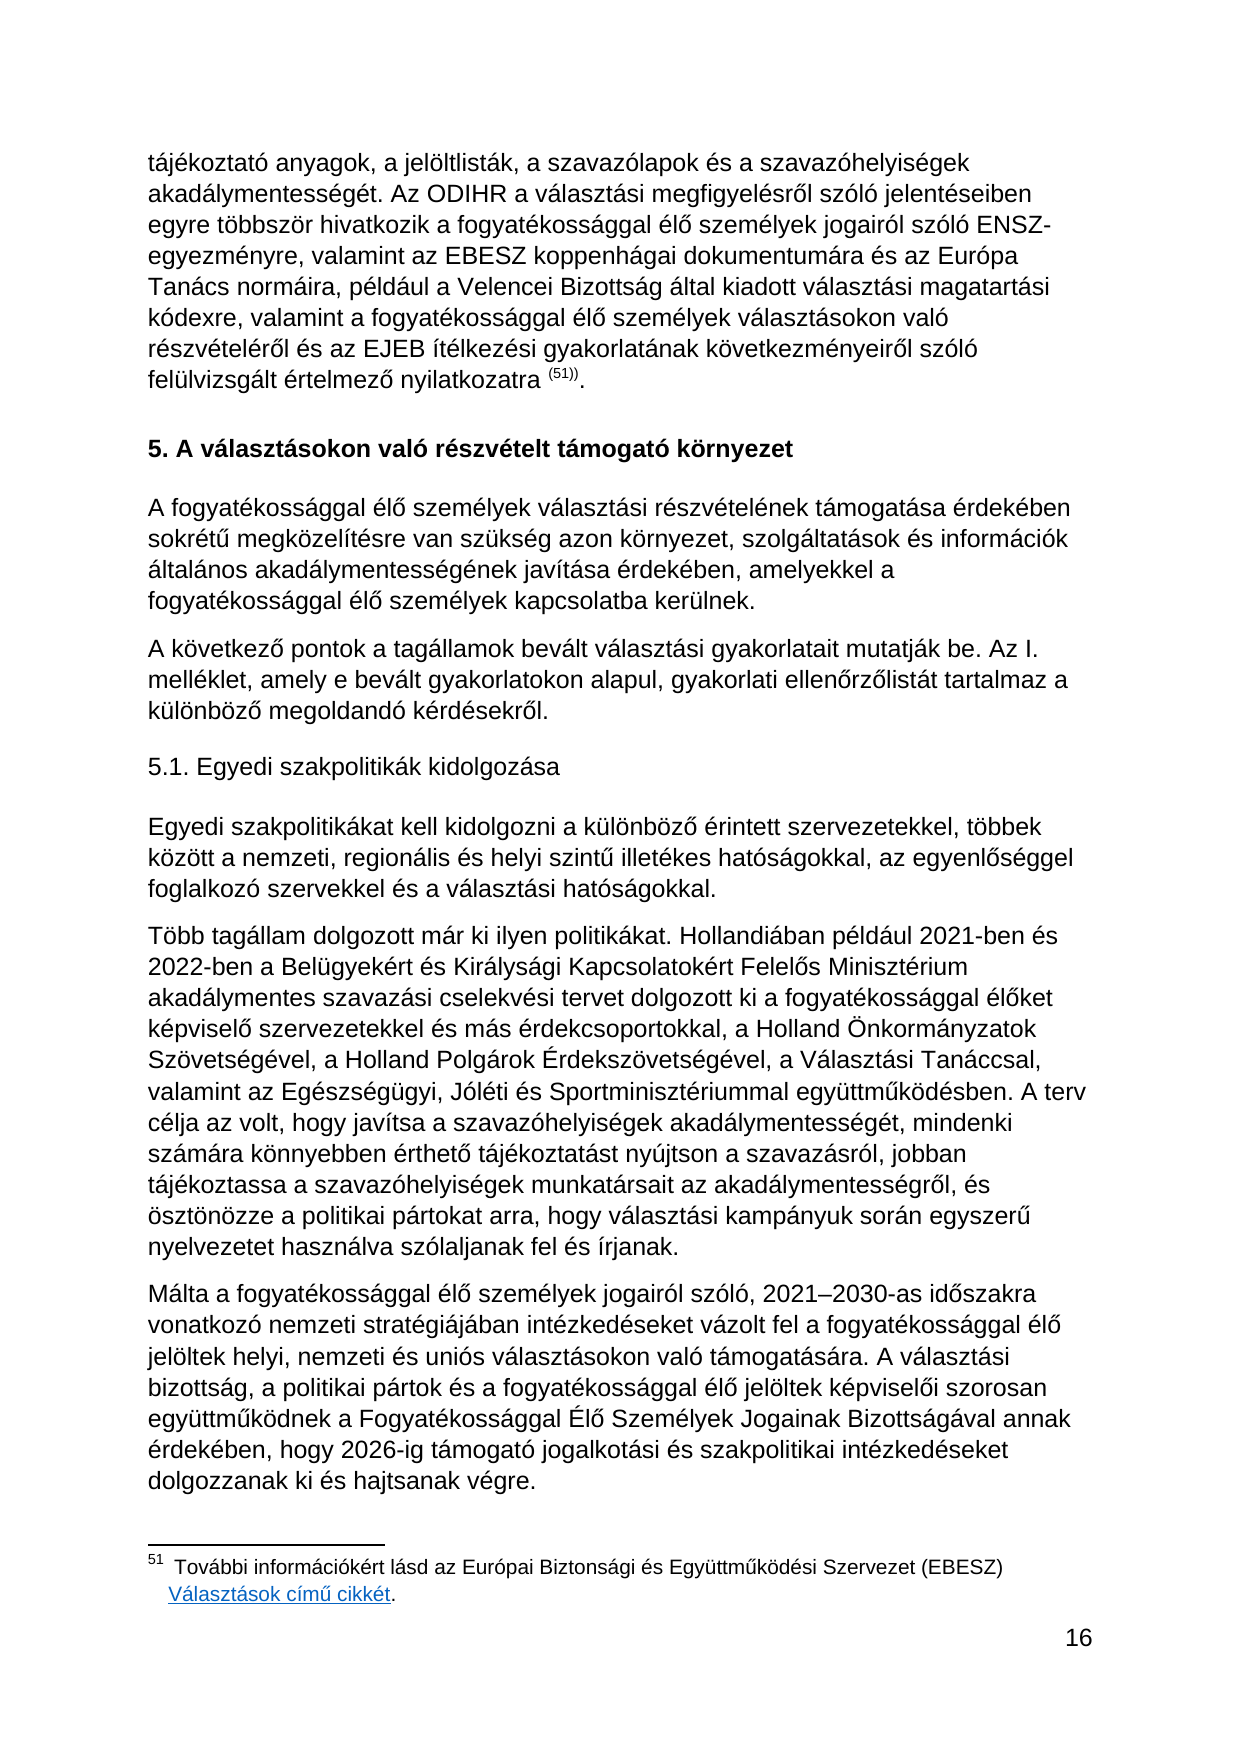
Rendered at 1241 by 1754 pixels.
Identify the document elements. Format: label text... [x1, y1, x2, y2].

text A fogyatékossággal élő személyek választási részvételének támogatása érdekében sokrétű megközelítésre van szükség azon környezet, szolgáltatások és információk általános akadálymentességének javítása érdekében, amelyekkel a fogyatékossággal élő személyek kapcsolatba kerülnek. [148, 493, 1092, 615]
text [148, 148, 1092, 394]
text A következő pontok a tagállamok bevált választási gyakorlatait mutatják be. Az I. melléklet, amely e bevált gyakorlatokon alapul, gyakorlati ellenőrzőlistát tartalmaz a különböző megoldandó kérdésekről. [148, 634, 1092, 725]
subtitle 5. A választásokon való részvételt támogató környezet [148, 433, 1092, 462]
text Málta a fogyatékossággal élő személyek jogairól szóló, 2021–2030-as időszakra vonatkozó nemzeti stratégiájában intézkedéseket vázolt fel a fogyatékossággal élő jelöltek helyi, nemzeti és uniós választásokon való támogatására. A választási bizottság, a politikai pártok és a fogyatékossággal élő jelöltek képviselői szorosan együttműködnek a Fogyatékossággal Élő Személyek Jogainak Bizottságával annak érdekében, hogy 2026-ig támogató jogalkotási és szakpolitikai intézkedéseket dolgozzanak ki és hajtsanak végre. [148, 1279, 1092, 1494]
text Egyedi szakpolitikákat kell kidolgozni a különböző érintett szervezetekkel, többek között a nemzeti, regionális és helyi szintű illetékes hatóságokkal, az egyenlőséggel foglalkozó szervekkel és a választási hatóságokkal. [148, 811, 1092, 902]
subtitle 5.1. Egyedi szakpolitikák kidolgozása [148, 752, 1092, 781]
text Több tagállam dolgozott már ki ilyen politikákat. Hollandiában például 2021-ben és 2022-ben a Belügyekért és Királysági Kapcsolatokért Felelős Minisztérium akadálymentes szavazási cselekvési tervet dolgozott ki a fogyatékossággal élőket képviselő szervezetekkel és más érdekcsoportokkal, a Holland Önkormányzatok Szövetségével, a Holland Polgárok Érdekszövetségével, a Választási Tanáccsal, valamint az Egészségügyi, Jóléti és Sportminisztériummal együttműködésben. A terv célja az volt, hogy javítsa a szavazóhelyiségek akadálymentességét, mindenki számára könnyebben érthető tájékoztatást nyújtson a szavazásról, jobban tájékoztassa a szavazóhelyiségek munkatársait az akadálymentességről, és ösztönözze a politikai pártokat arra, hogy választási kampányuk során egyszerű nyelvezetet használva szólaljanak fel és írjanak. [148, 921, 1092, 1260]
